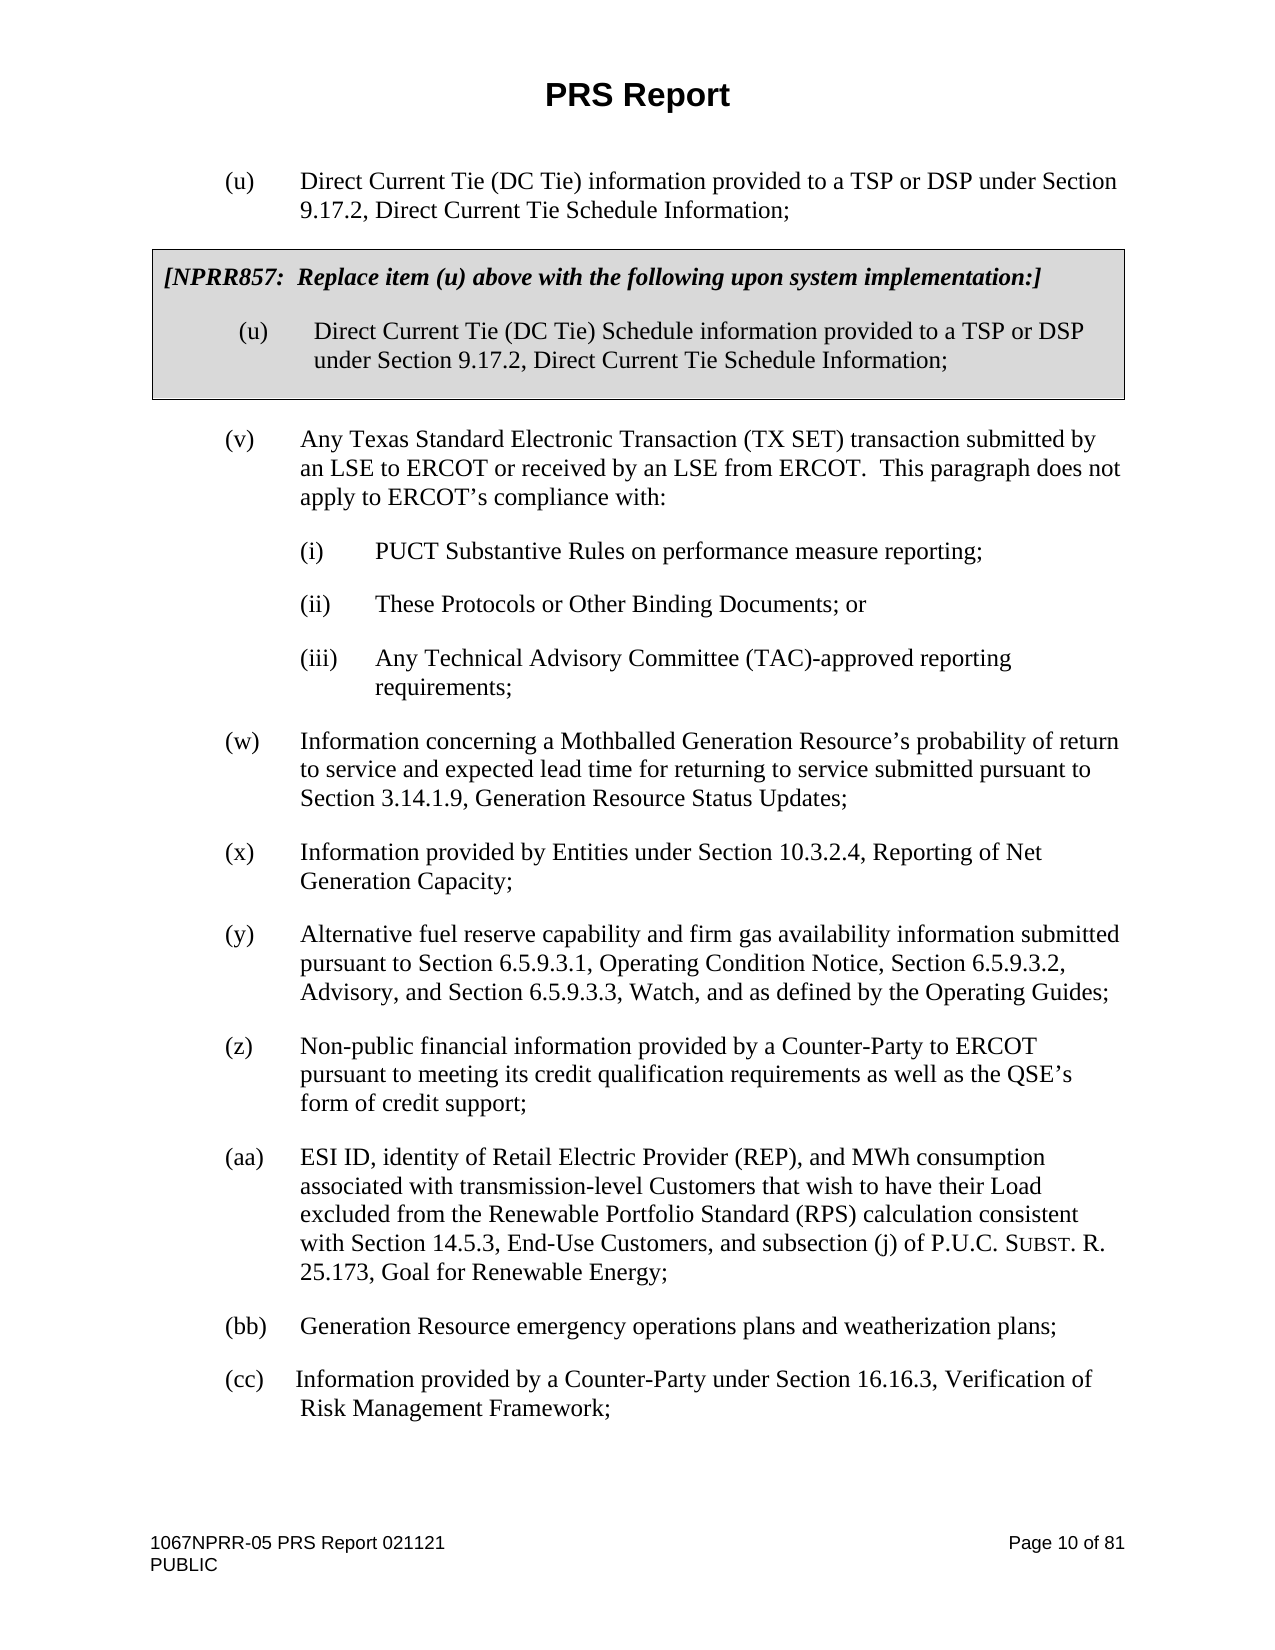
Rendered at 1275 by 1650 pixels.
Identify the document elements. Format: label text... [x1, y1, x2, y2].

list (aa) ESI ID, identity of Retail Electric Provider (REP), and MWh consumption associated with transmission-level Customers that wish to have their Load excluded from the Renewable Portfolio Standard (RPS) calculation consistent with Section 14.5.3, End-Use Customers, and subsection (j) of P.U.C. Subst. R. 25.173, Goal for Renewable Energy; [225, 1142, 1125, 1286]
list (y) Alternative fuel reserve capability and firm gas availability information submitted pursuant to Section 6.5.9.3.1, Operating Condition Notice, Section 6.5.9.3.2, Advisory, and Section 6.5.9.3.3, Watch, and as defined by the Operating Guides; [225, 919, 1125, 1006]
list (x) Information provided by Entities under Section 10.3.2.4, Reporting of Net Generation Capacity; [225, 837, 1125, 894]
list (u) Direct Current Tie (DC Tie) information provided to a TSP or DSP under Section 9.17.2, Direct Current Tie Schedule Information; [225, 166, 1125, 224]
list (cc) Information provided by a Counter-Party under Section 16.16.3, Verification of Risk Management Framework; [225, 1364, 1125, 1422]
list (z) Non-public financial information provided by a Counter-Party to ERCOT pursuant to meeting its credit qualification requirements as well as the QSE’s form of credit support; [225, 1031, 1125, 1117]
list (v) Any Texas Standard Electronic Transaction (TX SET) transaction submitted by an LSE to ERCOT or received by an LSE from ERCOT. This paragraph does not apply to ERCOT’s compliance with: [225, 424, 1125, 511]
list (i) PUCT Substantive Rules on performance measure reporting; [300, 536, 1125, 564]
list (bb) Generation Resource emergency operations plans and weatherization plans; [225, 1311, 1125, 1339]
table_header [NPRR857: Replace item (u) above with the following upon system implementation:] (u) Direct Current Tie (DC Tie) Schedule information provided to a TSP or DSP under Section 9.17.2, Direct Current Tie Schedule Information; [153, 250, 1124, 398]
list (w) Information concerning a Mothballed Generation Resource’s probability of return to service and expected lead time for returning to service submitted pursuant to Section 3.14.1.9, Generation Resource Status Updates; [225, 726, 1125, 812]
list (iii) Any Technical Advisory Committee (TAC)-approved reporting requirements; [300, 643, 1125, 701]
list (ii) These Protocols or Other Binding Documents; or [300, 589, 1125, 618]
